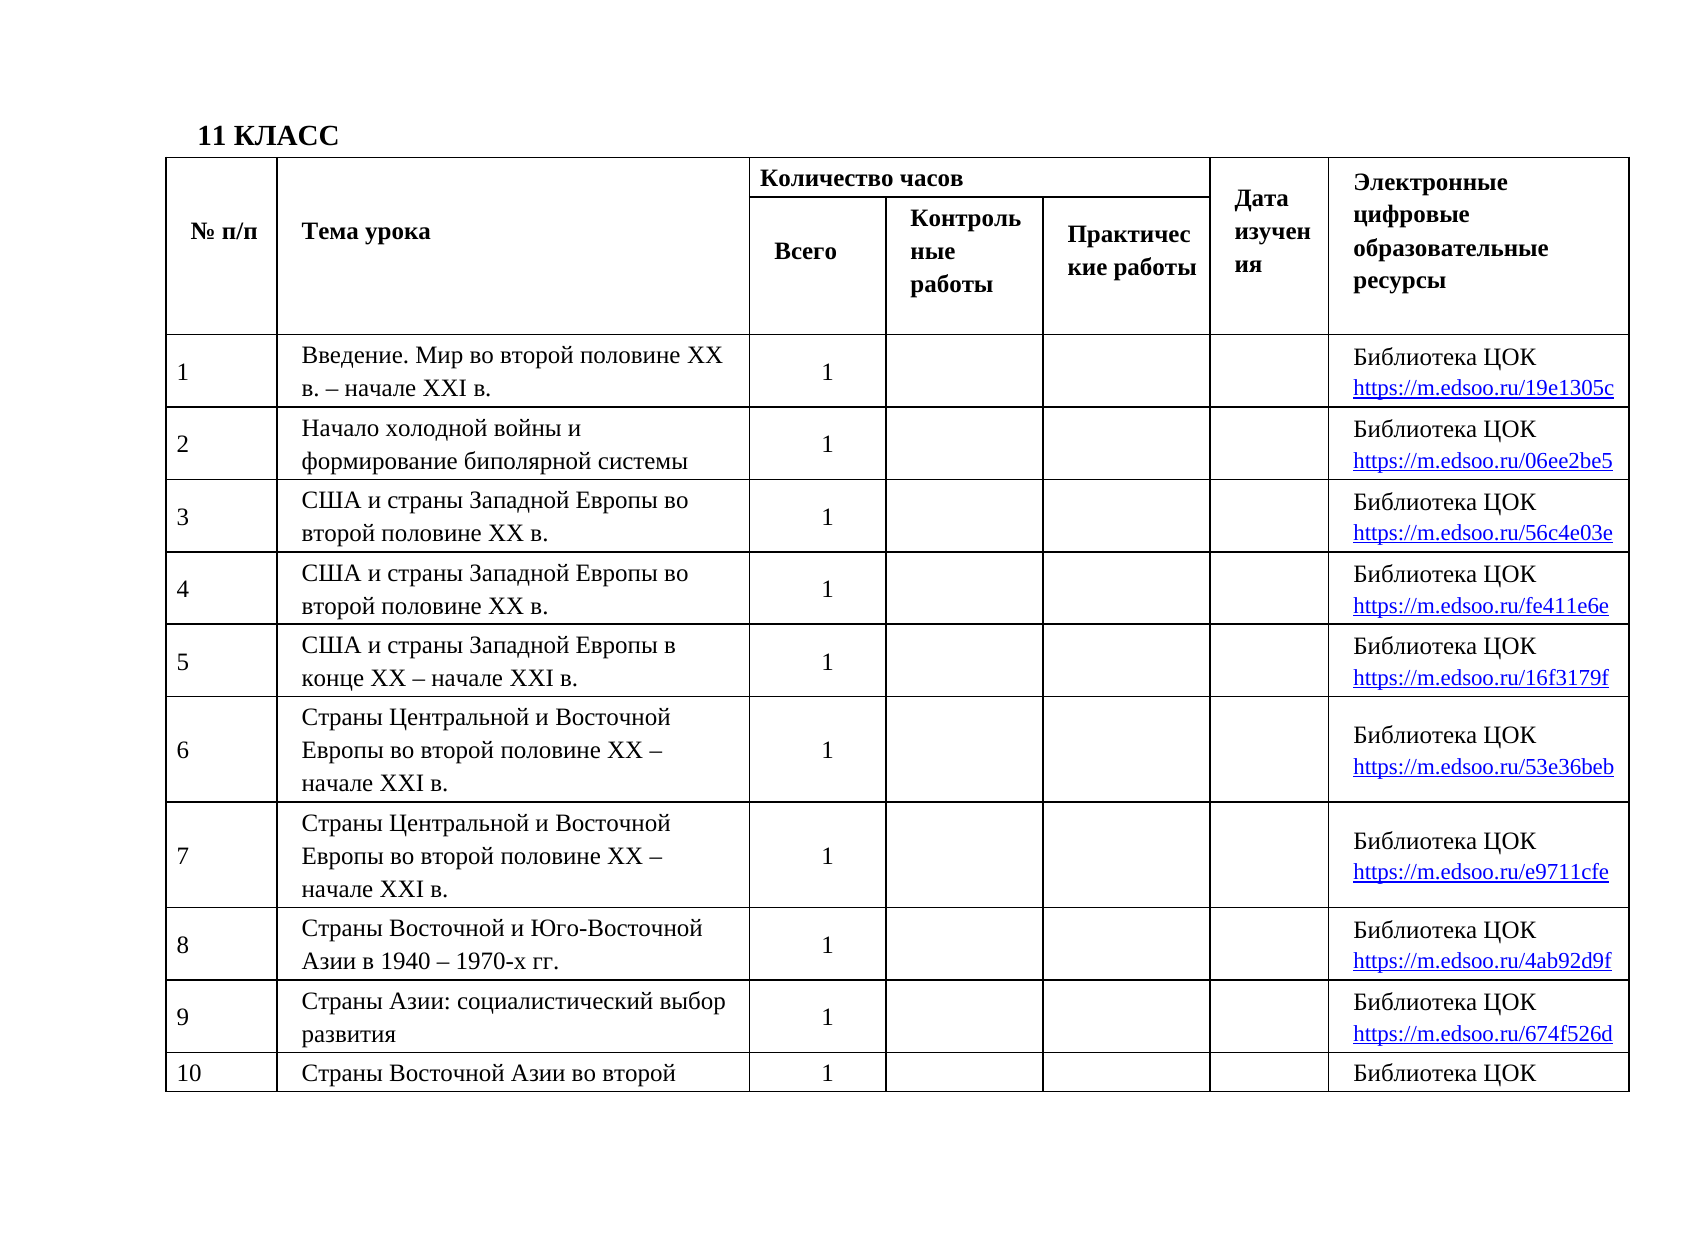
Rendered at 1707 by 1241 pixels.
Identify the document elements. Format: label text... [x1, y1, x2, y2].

table_cell Введение. Мир во второй половине XX в. – начале XXI в. [278, 335, 749, 406]
table_cell [1211, 408, 1328, 478]
table_cell 9 [167, 981, 276, 1051]
table_cell 1 [750, 408, 885, 478]
table_cell 1 [750, 553, 885, 623]
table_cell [278, 1053, 749, 1091]
table_cell [1044, 335, 1209, 406]
table_cell [1044, 480, 1209, 551]
table_header № п/п [167, 158, 276, 334]
table_cell 8 [167, 908, 276, 979]
table_cell [887, 480, 1042, 551]
table_cell [1044, 697, 1209, 801]
table_cell Библиотека ЦОК https://m.edsoo.ru/e9711cfe [1329, 803, 1628, 907]
table_cell [1211, 480, 1328, 551]
table_cell [1211, 553, 1328, 623]
table_cell [1044, 408, 1209, 478]
table_cell Практические работы [1044, 198, 1209, 334]
table_cell Библиотека ЦОК https://m.edsoo.ru/53e36beb [1329, 697, 1628, 801]
table_cell [1044, 981, 1209, 1051]
table_header Тема урока [278, 158, 749, 334]
table_cell Библиотека ЦОК https://m.edsoo.ru/19e1305c [1329, 335, 1628, 406]
table_cell США и страны Западной Европы во второй половине ХХ в. [278, 553, 749, 623]
table_cell Страны Центральной и Восточной Европы во второй половине ХХ – начале ХХI в. [278, 697, 749, 801]
table_cell 1 [750, 908, 885, 979]
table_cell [1329, 1053, 1628, 1091]
table_cell [1211, 908, 1328, 979]
table_cell [1044, 908, 1209, 979]
table_cell США и страны Западной Европы в конце ХХ – начале XXI в. [278, 625, 749, 696]
table_cell Библиотека ЦОК https://m.edsoo.ru/674f526d [1329, 981, 1628, 1051]
table_cell Начало холодной войны и формирование биполярной системы [278, 408, 749, 478]
table_cell [1211, 981, 1328, 1051]
table_cell 3 [167, 480, 276, 551]
table_cell Страны Центральной и Восточной Европы во второй половине ХХ – начале ХХI в. [278, 803, 749, 907]
table_header Электронные цифровые образовательные ресурсы [1329, 158, 1628, 334]
table_cell 1 [750, 981, 885, 1051]
table_cell Библиотека ЦОК https://m.edsoo.ru/56c4e03e [1329, 480, 1628, 551]
table_cell 1 [750, 480, 885, 551]
table_cell [887, 908, 1042, 979]
table_cell 10 [167, 1053, 276, 1091]
table_cell [1044, 625, 1209, 696]
table_cell 1 [750, 803, 885, 907]
table_cell [887, 697, 1042, 801]
table_cell 6 [167, 697, 276, 801]
table_cell [1044, 1053, 1209, 1091]
table_cell 4 [167, 553, 276, 623]
table_cell [1211, 803, 1328, 907]
table_cell 2 [167, 408, 276, 478]
table_cell 1 [167, 335, 276, 406]
table_cell [887, 625, 1042, 696]
table_cell [887, 1053, 1042, 1091]
table_cell [887, 408, 1042, 478]
table_cell США и страны Западной Европы во второй половине ХХ в. [278, 480, 749, 551]
table_cell Страны Азии: социалистический выбор развития [278, 981, 749, 1051]
table_cell Контрольные работы [887, 198, 1042, 334]
text 11 КЛАСС [190, 118, 1618, 152]
table_cell Всего [750, 198, 885, 334]
table_cell 7 [167, 803, 276, 907]
table_cell [1211, 335, 1328, 406]
table_cell [1044, 803, 1209, 907]
table_cell [887, 553, 1042, 623]
table_cell [1211, 625, 1328, 696]
table_cell [1211, 697, 1328, 801]
table_cell Библиотека ЦОК https://m.edsoo.ru/06ee2be5 [1329, 408, 1628, 478]
table_cell 1 [750, 335, 885, 406]
table_cell Библиотека ЦОК https://m.edsoo.ru/fe411e6e [1329, 553, 1628, 623]
table_cell 5 [167, 625, 276, 696]
table_cell [887, 335, 1042, 406]
table_cell 1 [750, 625, 885, 696]
table_cell Страны Восточной и Юго-Восточной Азии в 1940 – 1970-х гг. [278, 908, 749, 979]
table_cell Библиотека ЦОК https://m.edsoo.ru/4ab92d9f [1329, 908, 1628, 979]
table_header Количество часов [750, 158, 1209, 196]
table_cell 1 [750, 1053, 885, 1091]
table_cell [887, 803, 1042, 907]
table_cell [887, 981, 1042, 1051]
table_cell [1044, 553, 1209, 623]
table_header Дата изучения [1211, 158, 1328, 334]
table_cell 1 [750, 697, 885, 801]
table_cell [1211, 1053, 1328, 1091]
table_cell Библиотека ЦОК https://m.edsoo.ru/16f3179f [1329, 625, 1628, 696]
